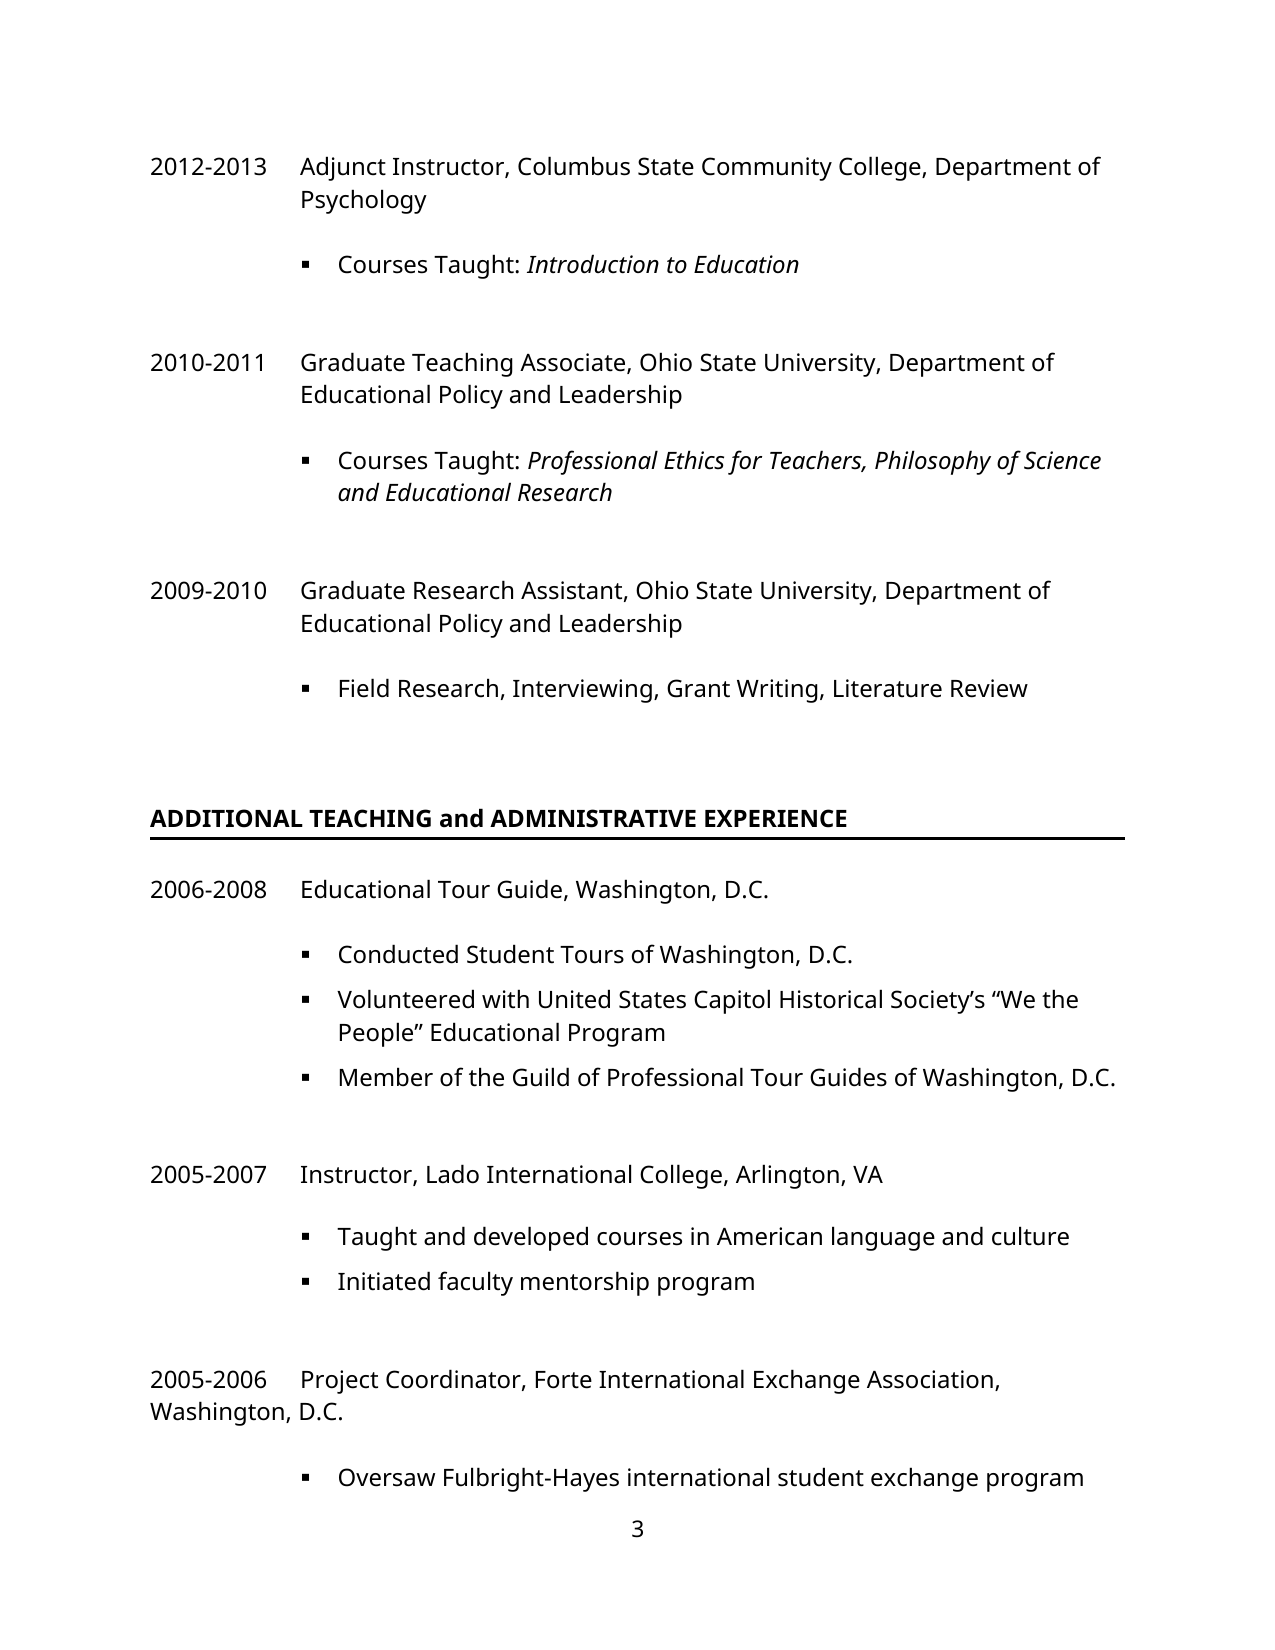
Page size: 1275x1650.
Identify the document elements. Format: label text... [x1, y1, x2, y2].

list Oversaw Fulbright-Hayes international student exchange program [300, 1460, 1125, 1493]
list Courses Taught: Introduction to Education [300, 248, 1125, 280]
text 2010-2011 Graduate Teaching Associate, Ohio State University, Department of Educational Policy and Leadership [150, 346, 1125, 411]
text 2009-2010 Graduate Research Assistant, Ohio State University, Department of Educational Policy and Leadership [150, 574, 1125, 639]
list Volunteered with United States Capitol Historical Society’s “We the People” Educational Program [300, 983, 1125, 1048]
list Courses Taught: Professional Ethics for Teachers, Philosophy of Science and Educational Research [300, 443, 1125, 509]
list Taught and developed courses in American language and culture [300, 1220, 1125, 1252]
text 2005-2006 Project Coordinator, Forte International Exchange Association, Washington, D.C. [150, 1363, 1125, 1428]
list Initiated faculty mentorship program [300, 1265, 1125, 1297]
text 2012-2013 Adjunct Instructor, Columbus State Community College, Department of Psychology [150, 150, 1125, 215]
list Conducted Student Tours of Washington, D.C. [300, 938, 1125, 970]
list Member of the Guild of Professional Tour Guides of Washington, D.C. [300, 1061, 1125, 1093]
text 2005-2007 Instructor, Lado International College, Arlington, VA [150, 1158, 1125, 1191]
text 2006-2008 Educational Tour Guide, Washington, D.C. [150, 872, 1125, 905]
text ADDITIONAL TEACHING and ADMINISTRATIVE EXPERIENCE [150, 802, 1125, 837]
list Field Research, Interviewing, Grant Writing, Literature Review [300, 672, 1125, 704]
